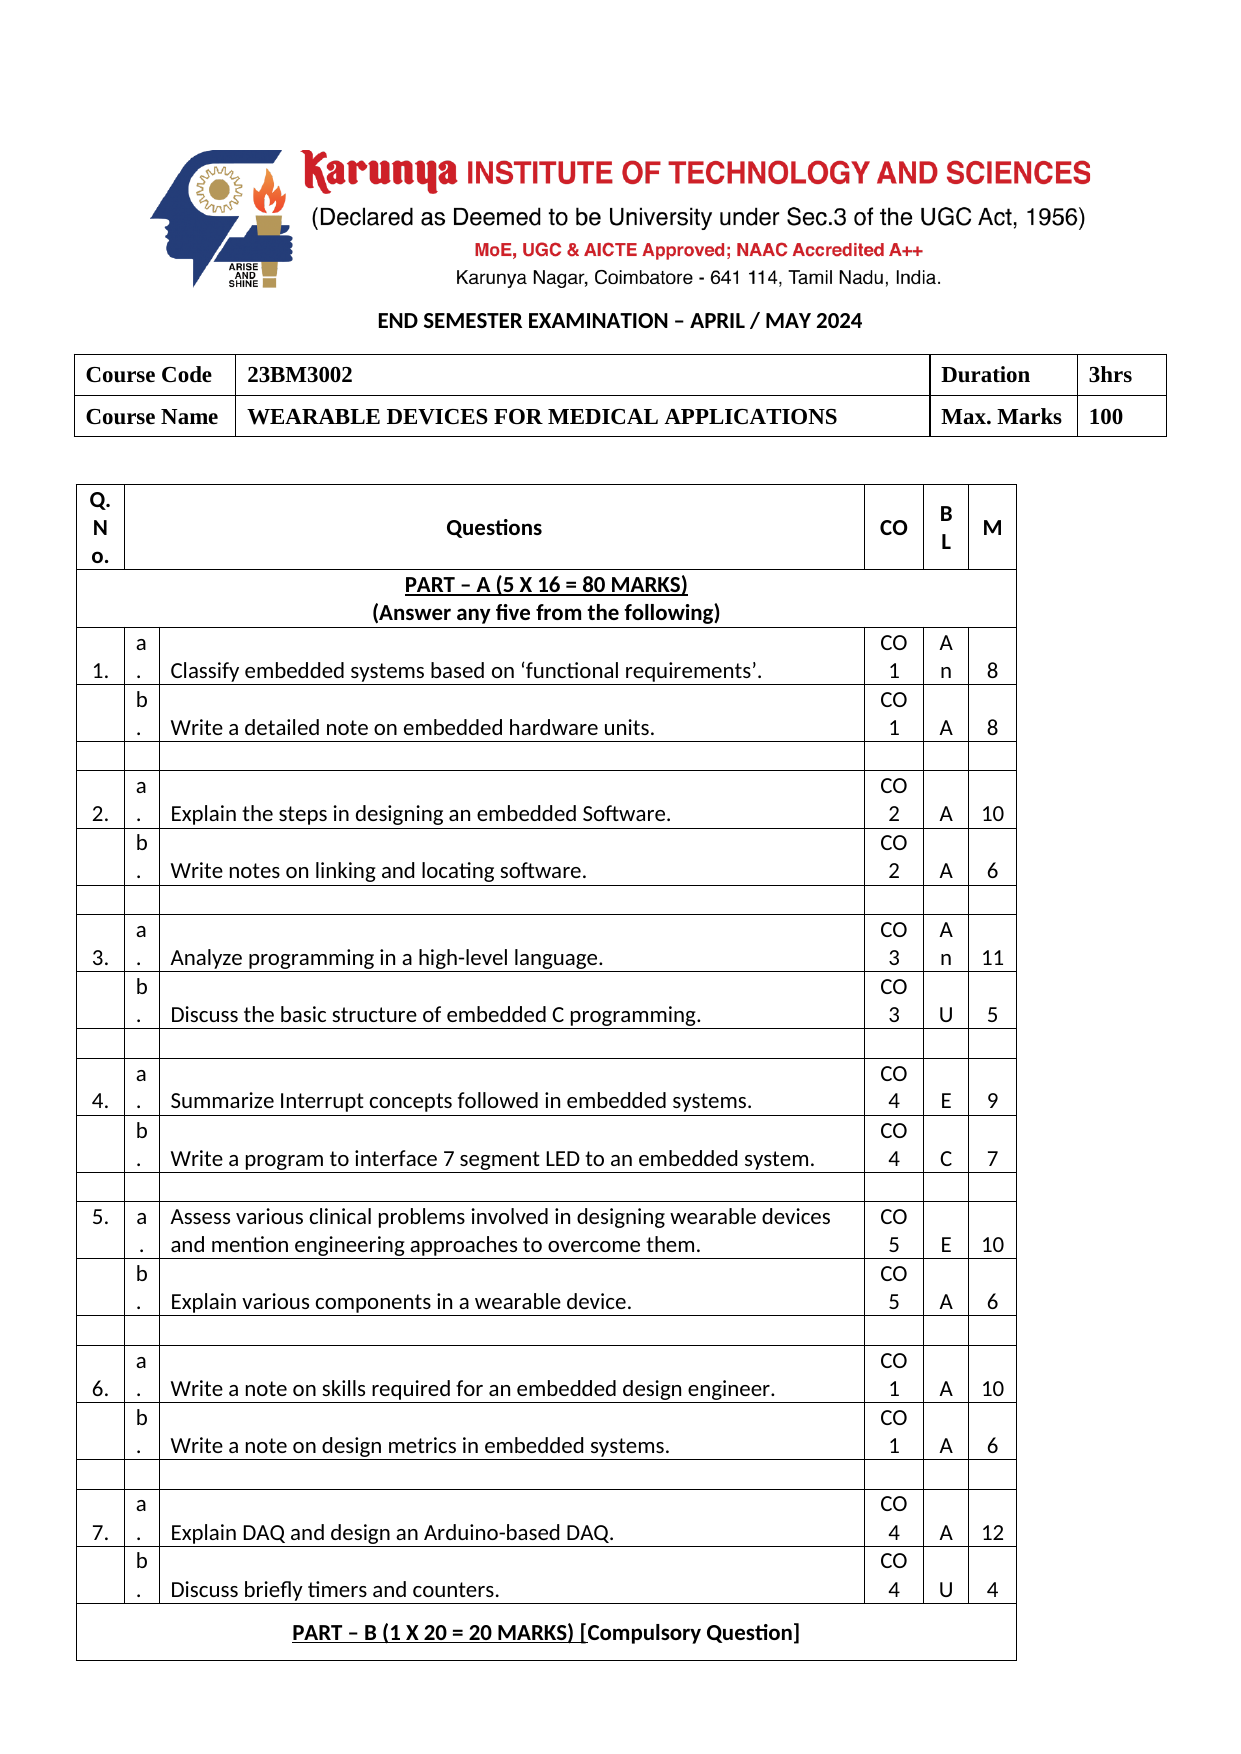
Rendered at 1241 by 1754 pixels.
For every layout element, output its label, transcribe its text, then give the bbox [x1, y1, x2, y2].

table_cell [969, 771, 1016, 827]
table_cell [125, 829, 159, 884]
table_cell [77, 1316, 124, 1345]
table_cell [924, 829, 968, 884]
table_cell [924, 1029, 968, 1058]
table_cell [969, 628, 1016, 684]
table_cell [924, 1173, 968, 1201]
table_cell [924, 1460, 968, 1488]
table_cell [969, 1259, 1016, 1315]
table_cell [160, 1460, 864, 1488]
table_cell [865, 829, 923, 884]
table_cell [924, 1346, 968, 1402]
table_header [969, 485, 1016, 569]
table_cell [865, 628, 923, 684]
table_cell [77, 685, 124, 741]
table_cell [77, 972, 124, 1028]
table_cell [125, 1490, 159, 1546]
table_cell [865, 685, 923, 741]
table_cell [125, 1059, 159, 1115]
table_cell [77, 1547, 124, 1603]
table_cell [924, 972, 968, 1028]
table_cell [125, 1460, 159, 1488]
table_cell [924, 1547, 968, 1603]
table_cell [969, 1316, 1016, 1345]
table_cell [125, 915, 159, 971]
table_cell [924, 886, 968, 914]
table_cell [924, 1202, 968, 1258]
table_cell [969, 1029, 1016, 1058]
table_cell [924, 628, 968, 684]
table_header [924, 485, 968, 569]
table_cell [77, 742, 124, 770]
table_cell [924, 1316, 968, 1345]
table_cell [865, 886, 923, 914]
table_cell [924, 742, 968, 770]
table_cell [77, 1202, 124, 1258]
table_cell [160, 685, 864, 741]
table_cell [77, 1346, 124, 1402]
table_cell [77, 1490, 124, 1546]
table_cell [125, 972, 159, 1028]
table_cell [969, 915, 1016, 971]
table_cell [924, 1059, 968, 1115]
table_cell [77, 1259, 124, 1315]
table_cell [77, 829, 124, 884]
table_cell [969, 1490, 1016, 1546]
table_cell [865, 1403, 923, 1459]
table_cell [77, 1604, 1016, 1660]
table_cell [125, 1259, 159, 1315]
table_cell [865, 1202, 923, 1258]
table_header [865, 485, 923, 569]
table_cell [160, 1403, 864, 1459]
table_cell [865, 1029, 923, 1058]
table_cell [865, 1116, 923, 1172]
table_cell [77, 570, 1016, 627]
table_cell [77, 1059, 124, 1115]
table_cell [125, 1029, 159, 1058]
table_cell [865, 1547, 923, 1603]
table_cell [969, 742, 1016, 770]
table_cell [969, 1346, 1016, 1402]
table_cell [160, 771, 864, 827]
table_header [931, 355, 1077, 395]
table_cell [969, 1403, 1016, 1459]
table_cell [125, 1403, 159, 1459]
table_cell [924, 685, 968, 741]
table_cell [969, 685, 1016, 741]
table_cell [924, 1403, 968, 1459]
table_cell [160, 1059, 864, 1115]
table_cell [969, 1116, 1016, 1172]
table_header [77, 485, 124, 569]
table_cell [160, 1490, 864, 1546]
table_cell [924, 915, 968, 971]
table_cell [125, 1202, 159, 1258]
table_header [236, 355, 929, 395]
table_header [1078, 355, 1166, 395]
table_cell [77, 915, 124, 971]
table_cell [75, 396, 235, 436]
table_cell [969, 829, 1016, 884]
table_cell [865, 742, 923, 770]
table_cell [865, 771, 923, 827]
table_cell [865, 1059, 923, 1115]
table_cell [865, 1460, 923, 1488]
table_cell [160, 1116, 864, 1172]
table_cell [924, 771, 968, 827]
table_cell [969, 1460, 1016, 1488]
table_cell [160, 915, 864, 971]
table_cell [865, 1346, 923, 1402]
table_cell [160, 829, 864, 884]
text END SEMESTER EXAMINATION – APRIL / MAY 2024 [150, 307, 1090, 334]
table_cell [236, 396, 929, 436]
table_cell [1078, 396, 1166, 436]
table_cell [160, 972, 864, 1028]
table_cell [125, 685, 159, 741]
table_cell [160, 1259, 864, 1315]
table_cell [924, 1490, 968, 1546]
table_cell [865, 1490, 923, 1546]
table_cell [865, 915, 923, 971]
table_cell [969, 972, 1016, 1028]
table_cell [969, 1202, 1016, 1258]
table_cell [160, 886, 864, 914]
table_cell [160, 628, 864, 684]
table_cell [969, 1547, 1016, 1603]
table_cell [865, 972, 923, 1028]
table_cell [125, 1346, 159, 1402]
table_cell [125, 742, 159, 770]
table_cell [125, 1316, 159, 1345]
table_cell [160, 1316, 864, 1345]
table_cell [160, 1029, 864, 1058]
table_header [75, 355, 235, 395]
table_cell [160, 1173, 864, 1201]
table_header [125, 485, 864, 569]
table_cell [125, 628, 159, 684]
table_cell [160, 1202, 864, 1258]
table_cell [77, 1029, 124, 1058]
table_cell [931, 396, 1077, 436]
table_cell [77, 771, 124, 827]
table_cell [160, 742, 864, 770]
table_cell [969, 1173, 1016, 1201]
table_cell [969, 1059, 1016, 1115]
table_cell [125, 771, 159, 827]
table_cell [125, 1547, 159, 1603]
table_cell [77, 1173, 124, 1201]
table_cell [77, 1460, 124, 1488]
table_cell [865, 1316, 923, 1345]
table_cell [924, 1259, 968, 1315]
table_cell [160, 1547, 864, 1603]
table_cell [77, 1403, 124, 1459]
picture [150, 150, 1091, 288]
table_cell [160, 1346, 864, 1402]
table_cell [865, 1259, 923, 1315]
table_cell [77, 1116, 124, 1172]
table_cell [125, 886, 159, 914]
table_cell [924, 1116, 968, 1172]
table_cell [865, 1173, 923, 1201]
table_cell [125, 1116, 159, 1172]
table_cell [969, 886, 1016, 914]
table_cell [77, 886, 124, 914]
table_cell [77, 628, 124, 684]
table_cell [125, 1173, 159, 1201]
